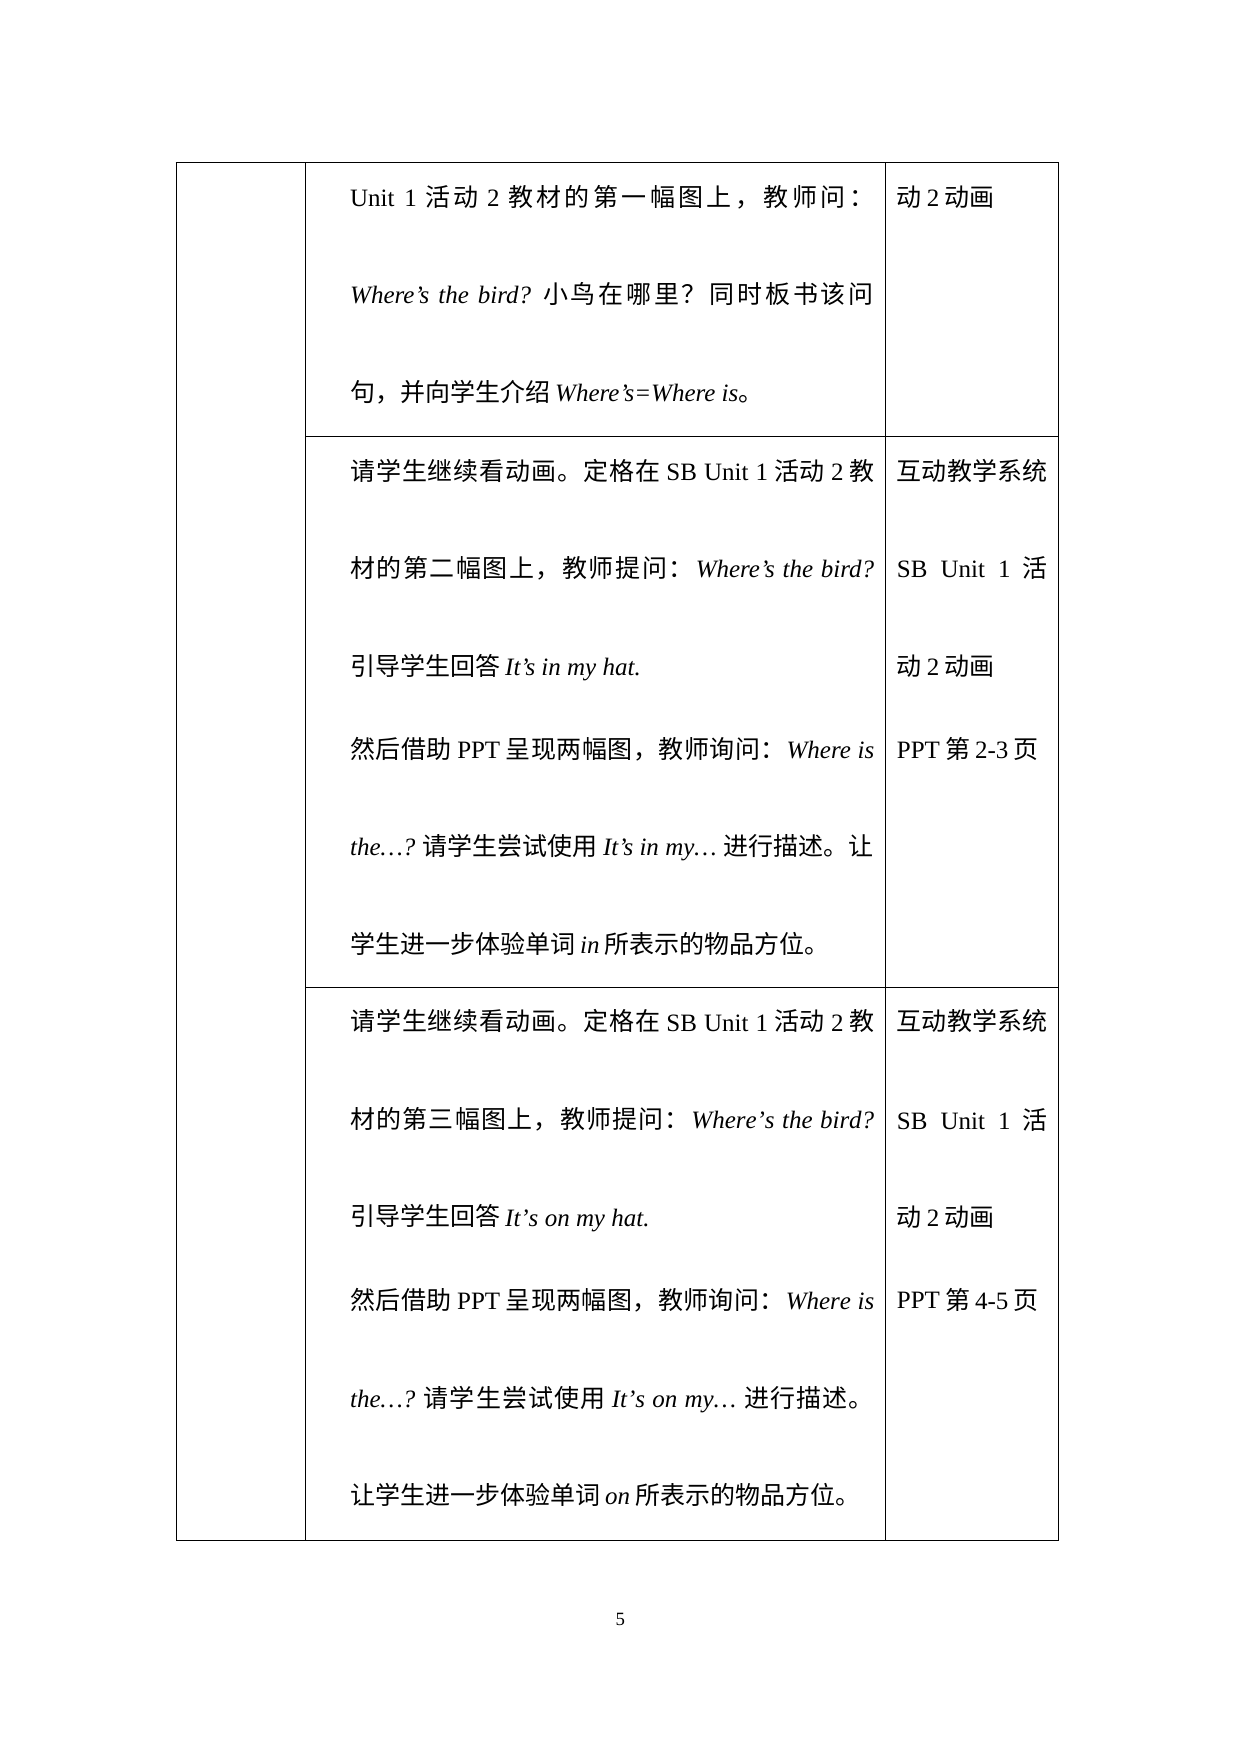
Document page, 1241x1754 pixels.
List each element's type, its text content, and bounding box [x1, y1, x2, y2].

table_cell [306, 163, 885, 436]
table_cell 请学生继续看动画。定格在SB Unit 1活动2教材的第二幅图上，教师提问：Where’s the bird? 引导学生回答It’s in my hat. 然后借助PPT呈现两幅图，教师询问：Where is the…? 请学生尝试使用It’s in my… 进行描述。让学生进一步体验单词in所表示的物品方位。 [306, 437, 885, 987]
table_cell 互动教学系统SB Unit 1活动2动画 PPT第2-3页 [886, 437, 1058, 987]
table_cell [886, 163, 1058, 436]
table_cell 请学生继续看动画。定格在SB Unit 1活动2教材的第三幅图上，教师提问：Where’s the bird? 引导学生回答It’s on my hat. 然后借助PPT呈现两幅图，教师询问：Where is the…? 请学生尝试使用It’s on my… 进行描述。让学生进一步体验单词on所表示的物品方位。 [306, 988, 885, 1539]
table_cell 互动教学系统SB Unit 1活动2动画 PPT第4-5页 [886, 988, 1058, 1539]
